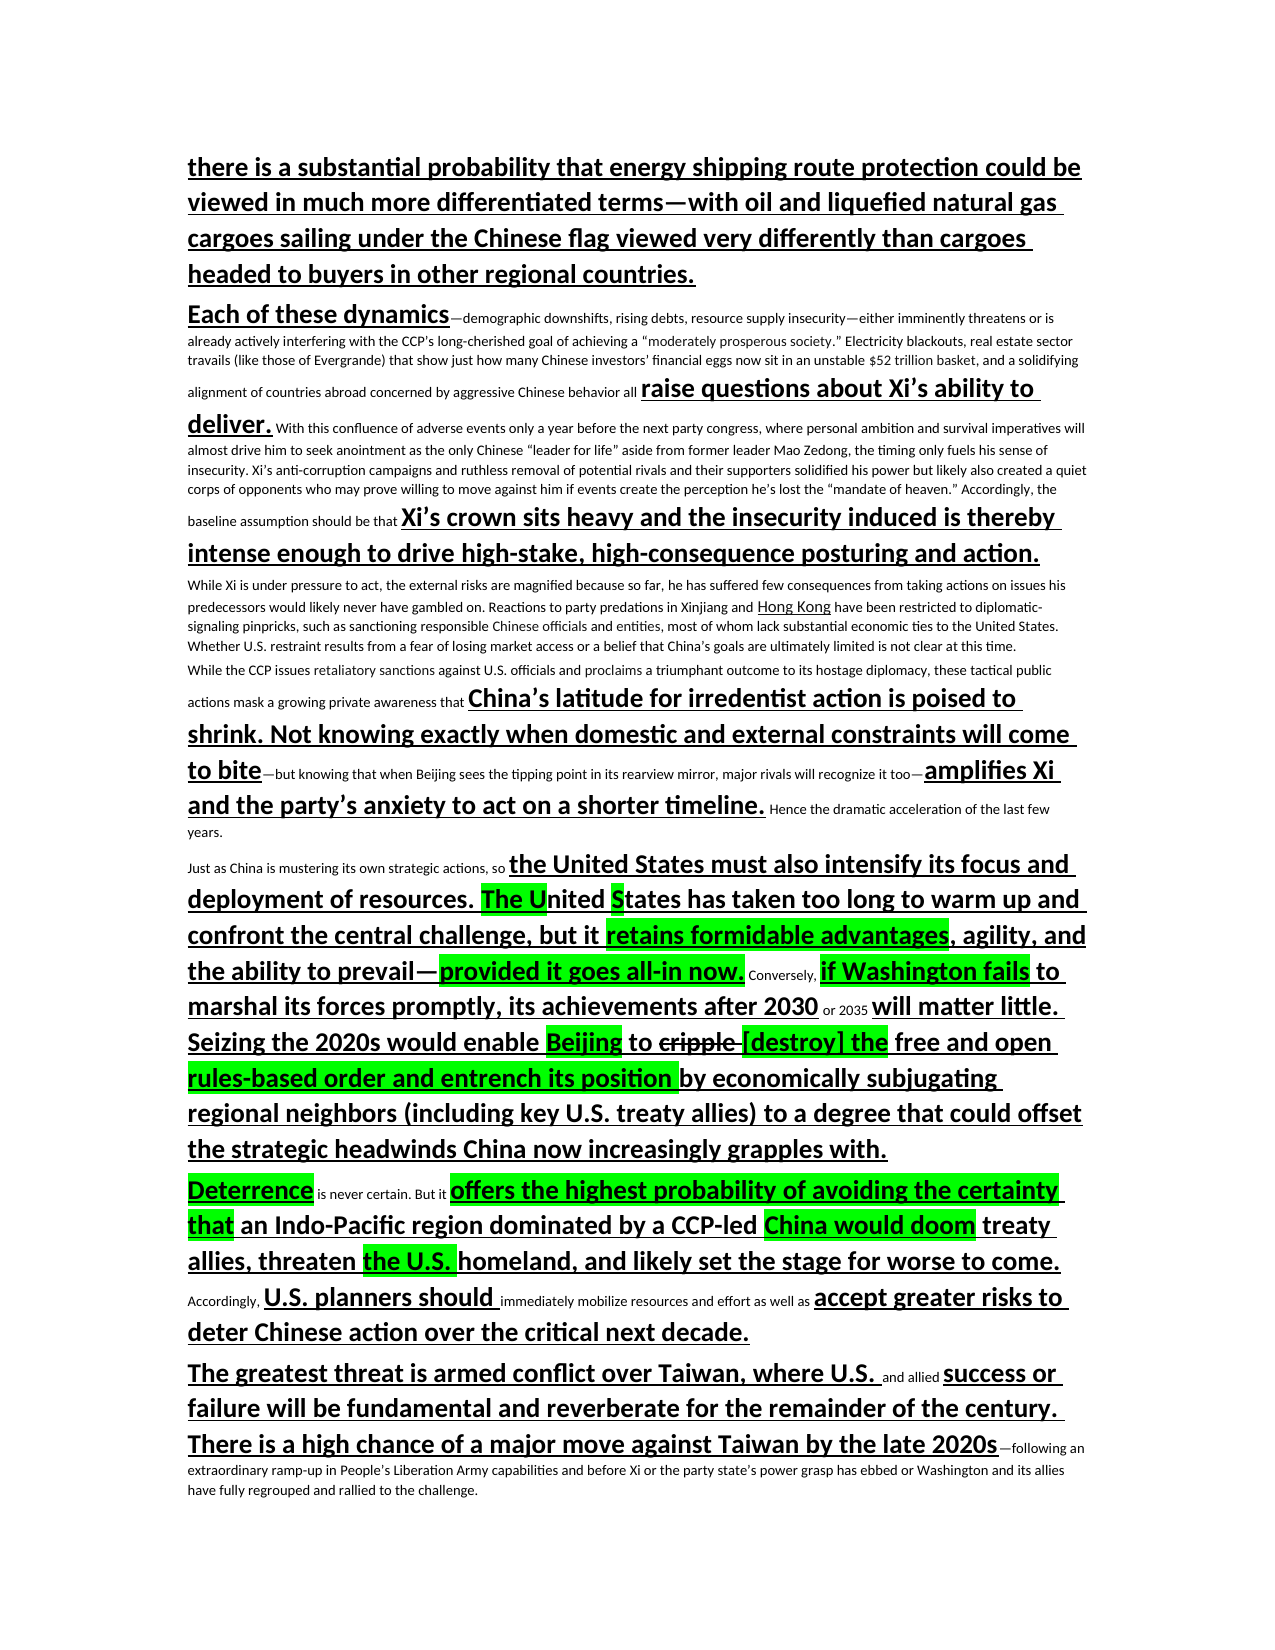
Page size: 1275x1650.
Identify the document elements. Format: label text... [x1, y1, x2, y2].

text While the CCP issues retaliatory sanctions against U.S. officials and proclaims a triumphant outcome to its hostage diplomacy, these tactical public actions mask a growing private awareness that China’s latitude for irredentist action is poised to shrink. Not knowing exactly when domestic and external constraints will come to bite—but knowing that when Beijing sees the tipping point in its rearview mirror, major rivals will recognize it too—amplifies Xi and the party’s anxiety to act on a shorter timeline. Hence the dramatic acceleration of the last few years. [187, 661, 1087, 841]
text Just as China is mustering its own strategic actions, so the United States must also intensify its focus and deployment of resources. The United States has taken too long to warm up and confront the central challenge, but it retains formidable advantages, agility, and the ability to prevail—provided it goes all-in now. Conversely, if Washington fails to marshal its forces promptly, its achievements after 2030 or 2035 will matter little. Seizing the 2020s would enable Beijing to cripple [destroy] the free and open rules-based order and entrench its position by economically subjugating regional neighbors (including key U.S. treaty allies) to a degree that could offset the strategic headwinds China now increasingly grapples with. [187, 847, 1087, 911]
text While Xi is under pressure to act, the external risks are magnified because so far, he has suffered few consequences from taking actions on issues his predecessors would likely never have gambled on. Reactions to party predations in Xinjiang and Hong Kong have been restricted to diplomatic-signaling pinpricks, such as sanctioning responsible Chinese officials and entities, most of whom lack substantial economic ties to the United States. Whether U.S. restraint results from a fear of losing market access or a belief that China’s goals are ultimately limited is not clear at this time. [187, 577, 1087, 655]
text Each of these dynamics—demographic downshifts, rising debts, resource supply insecurity—either imminently threatens or is already actively interfering with the CCP’s long-cherished goal of achieving a “moderately prosperous society.” Electricity blackouts, real estate sector travails (like those of Evergrande) that show just how many Chinese investors’ financial eggs now sit in an unstable $52 trillion basket, and a solidifying alignment of countries abroad concerned by aggressive Chinese behavior all raise questions about Xi’s ability to deliver. With this confluence of adverse events only a year before the next party congress, where personal ambition and survival imperatives will almost drive him to seek anointment as the only Chinese “leader for life” aside from former leader Mao Zedong, the timing only fuels his sense of insecurity. Xi’s anti-corruption campaigns and ruthless removal of potential rivals and their supporters solidified his power but likely also created a quiet corps of opponents who may prove willing to move against him if events create the perception he’s lost the “mandate of heaven.” Accordingly, the baseline assumption should be that Xi’s crown sits heavy and the insecurity induced is thereby intense enough to drive high-stake, high-consequence posturing and action. [187, 298, 1087, 569]
text Just as China is mustering its own strategic actions, so the United States must also intensify its focus and deployment of resources. The United States has taken too long to warm up and confront the central challenge, but it retains formidable advantages, agility, and the ability to prevail—provided it goes all-in now. Conversely, if Washington fails to marshal its forces promptly, its achievements after 2030 or 2035 will matter little. Seizing the 2020s would enable Beijing to cripple [destroy] the free and open rules-based order and entrench its position by economically subjugating regional neighbors (including key U.S. treaty allies) to a degree that could offset the strategic headwinds China now increasingly grapples with. [187, 912, 1087, 1165]
text The greatest threat is armed conflict over Taiwan, where U.S. and allied success or failure will be fundamental and reverberate for the remainder of the century. There is a high chance of a major move against Taiwan by the late 2020s—following an extraordinary ramp-up in People’s Liberation Army capabilities and before Xi or the party state’s power grasp has ebbed or Washington and its allies have fully regrouped and rallied to the challenge. [187, 1356, 1087, 1499]
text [187, 150, 1087, 290]
text Deterrence is never certain. But it offers the highest probability of avoiding the certainty that an Indo-Pacific region dominated by a CCP-led China would doom treaty allies, threaten the U.S. homeland, and likely set the stage for worse to come. Accordingly, U.S. planners should immediately mobilize resources and effort as well as accept greater risks to deter Chinese action over the critical next decade. [187, 1173, 1087, 1348]
